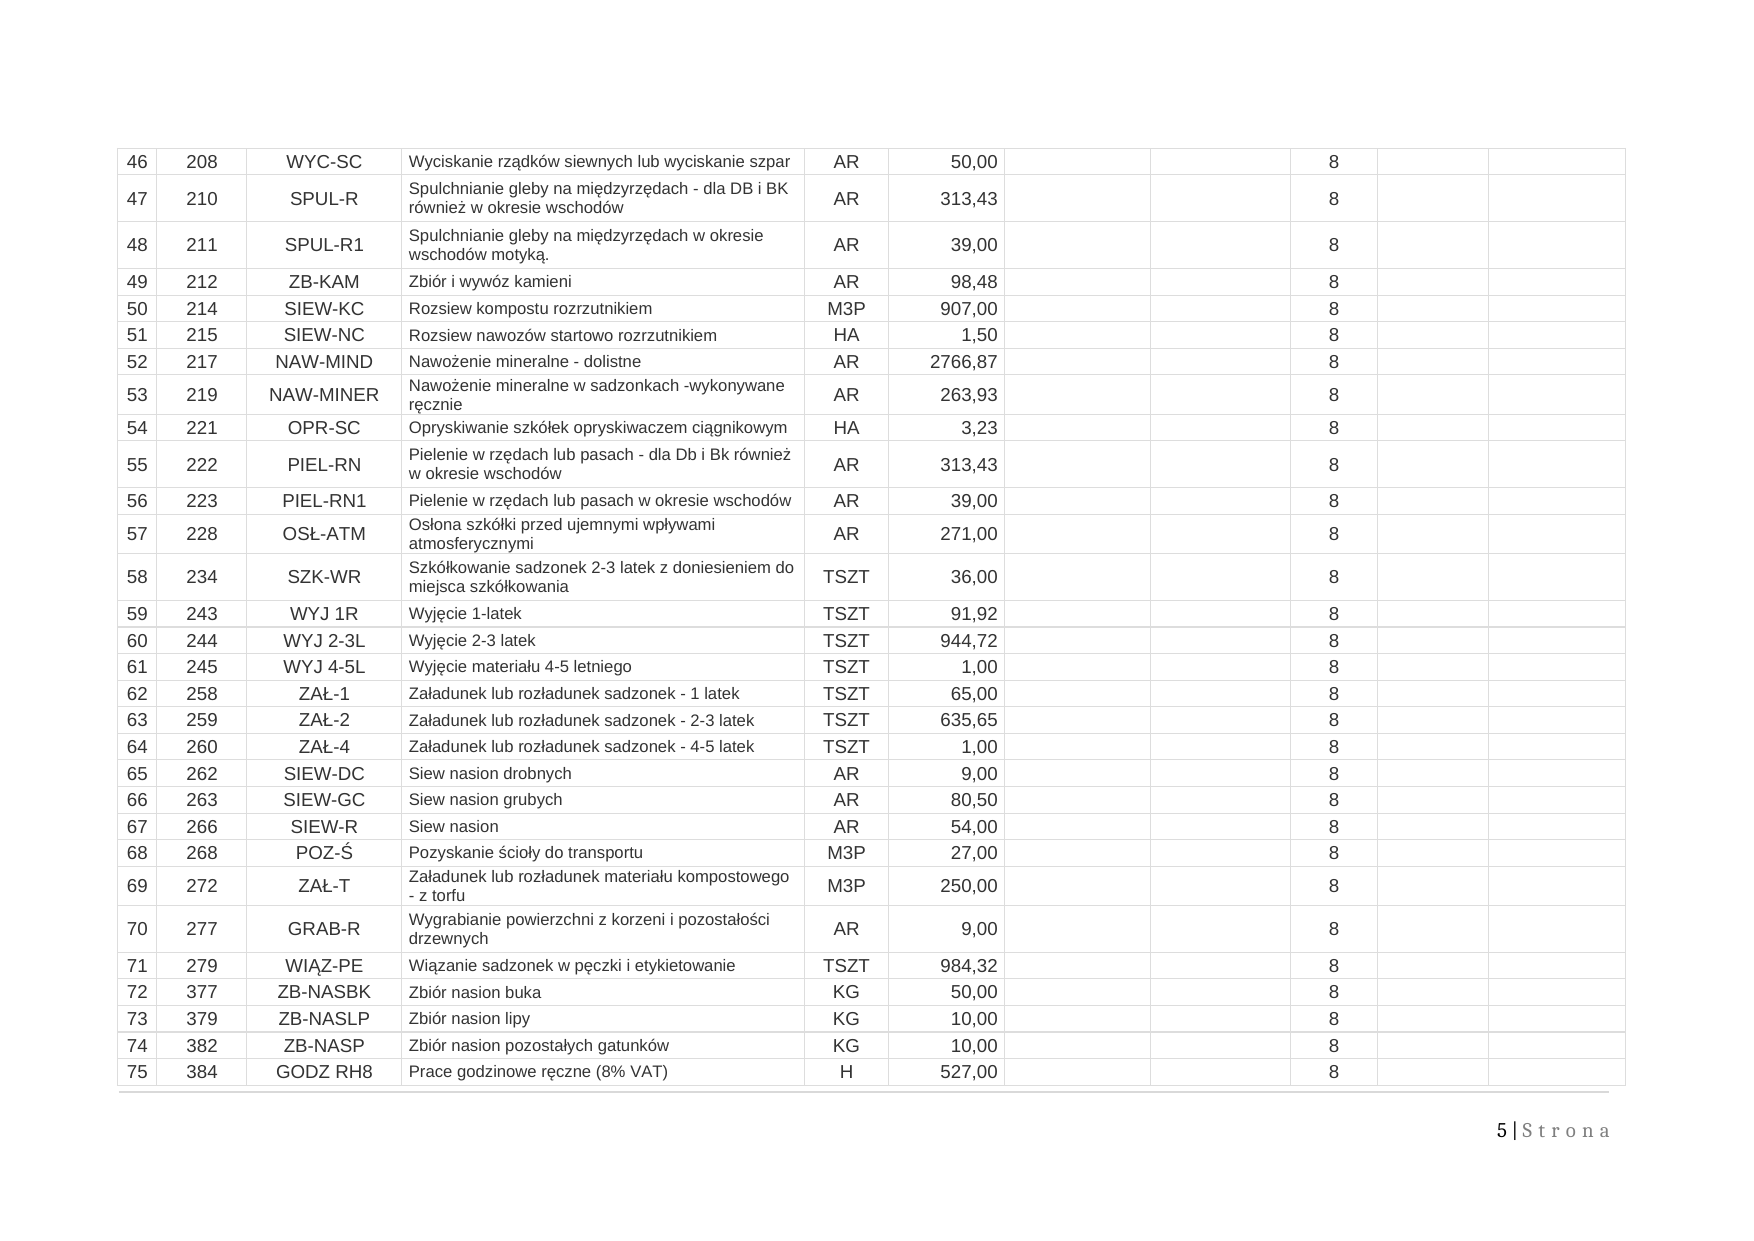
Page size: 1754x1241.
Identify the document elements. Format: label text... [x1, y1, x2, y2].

table_cell 68 [118, 840, 156, 866]
table_cell 279 [157, 953, 246, 978]
table_cell [1005, 681, 1150, 706]
table_cell KG [805, 1006, 888, 1031]
table_cell [1489, 1033, 1625, 1058]
table_cell 271,00 [889, 515, 1004, 553]
table_cell [1378, 681, 1488, 706]
table_cell TSZT [805, 953, 888, 978]
table_cell 72 [118, 979, 156, 1005]
table_cell ZB-NASLP [247, 1006, 401, 1031]
table_cell [1005, 906, 1150, 952]
table_cell [1378, 1006, 1488, 1031]
table_cell [1489, 269, 1625, 294]
table_cell 377 [157, 979, 246, 1005]
table_cell [1151, 269, 1290, 294]
table_cell [1489, 441, 1625, 487]
table_cell [1005, 601, 1150, 626]
table_cell 1,00 [889, 654, 1004, 679]
table_cell 50 [118, 296, 156, 321]
table_cell 228 [157, 515, 246, 553]
table_cell [1005, 1006, 1150, 1031]
table_cell AR [805, 787, 888, 812]
table_cell 48 [118, 222, 156, 268]
table_cell [1378, 375, 1488, 414]
table_cell 64 [118, 734, 156, 759]
table_cell 8 [1291, 415, 1377, 440]
table_cell 260 [157, 734, 246, 759]
table_cell [1005, 867, 1150, 905]
table_cell NAW-MINER [247, 375, 401, 414]
table_cell Wyjęcie 1-latek [402, 601, 804, 626]
table_cell SIEW-R [247, 814, 401, 839]
table_cell Siew nasion grubych [402, 787, 804, 812]
table_cell [1005, 296, 1150, 321]
table_cell [1489, 734, 1625, 759]
table_cell 8 [1291, 222, 1377, 268]
table_cell [1151, 760, 1290, 786]
table_cell 9,00 [889, 760, 1004, 786]
table_cell 8 [1291, 601, 1377, 626]
table_cell AR [805, 488, 888, 514]
table_cell [1489, 375, 1625, 414]
table_cell 944,72 [889, 628, 1004, 653]
table_cell 208 [157, 149, 246, 174]
table_cell 268 [157, 840, 246, 866]
table_cell [1151, 1059, 1290, 1084]
table_cell 59 [118, 601, 156, 626]
table_cell Pozyskanie ścioły do transportu [402, 840, 804, 866]
table_cell 8 [1291, 269, 1377, 294]
table_cell SIEW-GC [247, 787, 401, 812]
table_cell [1005, 787, 1150, 812]
table_cell [1489, 953, 1625, 978]
table_cell SIEW-NC [247, 322, 401, 348]
table_cell TSZT [805, 681, 888, 706]
table_cell [1151, 1033, 1290, 1058]
table_cell [1151, 906, 1290, 952]
table_cell 73 [118, 1006, 156, 1031]
table_cell SPUL-R [247, 175, 401, 221]
table_cell [1378, 1059, 1488, 1084]
table_cell [1151, 149, 1290, 174]
table_cell Zbiór nasion buka [402, 979, 804, 1005]
table_cell [1151, 175, 1290, 221]
table_cell [1378, 441, 1488, 487]
table_cell 258 [157, 681, 246, 706]
table_cell TSZT [805, 554, 888, 600]
table_cell [1378, 175, 1488, 221]
table_cell 250,00 [889, 867, 1004, 905]
table_cell 8 [1291, 1033, 1377, 1058]
table_cell Wygrabianie powierzchni z korzeni i pozostałości drzewnych [402, 906, 804, 952]
table_cell [1005, 628, 1150, 653]
table_cell 8 [1291, 1059, 1377, 1084]
table_cell 8 [1291, 322, 1377, 348]
table_cell [1489, 415, 1625, 440]
table_cell 262 [157, 760, 246, 786]
table_cell [1489, 322, 1625, 348]
table_cell 39,00 [889, 488, 1004, 514]
table_cell 379 [157, 1006, 246, 1031]
table_cell [1489, 296, 1625, 321]
table_cell ZB-KAM [247, 269, 401, 294]
table_cell AR [805, 906, 888, 952]
table_cell 8 [1291, 681, 1377, 706]
table_cell 635,65 [889, 707, 1004, 733]
table_cell Rozsiew nawozów startowo rozrzutnikiem [402, 322, 804, 348]
table_cell 222 [157, 441, 246, 487]
table_cell 8 [1291, 175, 1377, 221]
table_cell [1489, 906, 1625, 952]
table_cell [1005, 1059, 1150, 1084]
table_cell [1378, 760, 1488, 786]
table_cell [1378, 554, 1488, 600]
table_cell KG [805, 979, 888, 1005]
table_cell 245 [157, 654, 246, 679]
table_cell 53 [118, 375, 156, 414]
table_cell 54 [118, 415, 156, 440]
table_cell 243 [157, 601, 246, 626]
table_cell [1151, 681, 1290, 706]
table_cell 36,00 [889, 554, 1004, 600]
table_cell [1151, 979, 1290, 1005]
table_cell 8 [1291, 375, 1377, 414]
table_cell [1489, 349, 1625, 374]
table_cell [1005, 488, 1150, 514]
table_cell [1489, 787, 1625, 812]
table_cell [1005, 979, 1150, 1005]
table_cell [1005, 554, 1150, 600]
table_cell [1005, 149, 1150, 174]
table_cell [1151, 296, 1290, 321]
table_cell 10,00 [889, 1006, 1004, 1031]
table_cell WYJ 1R [247, 601, 401, 626]
table_cell [1378, 269, 1488, 294]
table_cell H [805, 1059, 888, 1084]
table_cell 907,00 [889, 296, 1004, 321]
table_cell [1005, 515, 1150, 553]
table_cell Nawożenie mineralne w sadzonkach -wykonywane ręcznie [402, 375, 804, 414]
table_cell PIEL-RN [247, 441, 401, 487]
table_cell 215 [157, 322, 246, 348]
table_cell 80,50 [889, 787, 1004, 812]
table_cell 69 [118, 867, 156, 905]
table_cell 49 [118, 269, 156, 294]
table_cell 62 [118, 681, 156, 706]
table_cell 46 [118, 149, 156, 174]
table_cell ZAŁ-1 [247, 681, 401, 706]
table_cell [1378, 488, 1488, 514]
table_cell 65 [118, 760, 156, 786]
table_cell [1489, 867, 1625, 905]
table_cell 61 [118, 654, 156, 679]
table_cell AR [805, 441, 888, 487]
table_cell ZAŁ-4 [247, 734, 401, 759]
table_cell Rozsiew kompostu rozrzutnikiem [402, 296, 804, 321]
table_cell 50,00 [889, 979, 1004, 1005]
table_cell [1489, 222, 1625, 268]
table_cell AR [805, 149, 888, 174]
table_cell 244 [157, 628, 246, 653]
table_cell HA [805, 415, 888, 440]
table_cell PIEL-RN1 [247, 488, 401, 514]
table_cell [1489, 1006, 1625, 1031]
table_cell [1151, 488, 1290, 514]
table_cell 60 [118, 628, 156, 653]
table_cell 98,48 [889, 269, 1004, 294]
table_cell [1005, 734, 1150, 759]
table_cell [1005, 322, 1150, 348]
table_cell [1489, 979, 1625, 1005]
table_cell [1151, 953, 1290, 978]
table_cell 8 [1291, 906, 1377, 952]
table_cell [1151, 515, 1290, 553]
table_cell OPR-SC [247, 415, 401, 440]
table_cell 1,00 [889, 734, 1004, 759]
table_cell 58 [118, 554, 156, 600]
table_cell 8 [1291, 554, 1377, 600]
table_cell 212 [157, 269, 246, 294]
table_cell [1489, 654, 1625, 679]
table_cell [1378, 628, 1488, 653]
table_cell [1151, 349, 1290, 374]
table_cell GODZ RH8 [247, 1059, 401, 1084]
table_cell 74 [118, 1033, 156, 1058]
table_cell [1489, 149, 1625, 174]
table_cell [1378, 296, 1488, 321]
table_cell TSZT [805, 707, 888, 733]
table_cell [1151, 375, 1290, 414]
table_cell 8 [1291, 760, 1377, 786]
table_cell 8 [1291, 441, 1377, 487]
table_cell Szkółkowanie sadzonek 2-3 latek z doniesieniem do miejsca szkółkowania [402, 554, 804, 600]
table_cell 39,00 [889, 222, 1004, 268]
table_cell [1378, 734, 1488, 759]
table_cell [1005, 375, 1150, 414]
table_cell 223 [157, 488, 246, 514]
table_cell 8 [1291, 149, 1377, 174]
table_cell 8 [1291, 979, 1377, 1005]
table_cell ZB-NASP [247, 1033, 401, 1058]
table_cell HA [805, 322, 888, 348]
table_cell 8 [1291, 515, 1377, 553]
table_cell 56 [118, 488, 156, 514]
table_cell ZAŁ-T [247, 867, 401, 905]
table_cell 8 [1291, 296, 1377, 321]
table_cell 50,00 [889, 149, 1004, 174]
table_cell 313,43 [889, 441, 1004, 487]
table_cell Opryskiwanie szkółek opryskiwaczem ciągnikowym [402, 415, 804, 440]
table_cell [1005, 840, 1150, 866]
table_cell [1005, 707, 1150, 733]
table_cell AR [805, 375, 888, 414]
table_cell TSZT [805, 654, 888, 679]
table_cell Załadunek lub rozładunek materiału kompostowego - z torfu [402, 867, 804, 905]
table_cell [1151, 322, 1290, 348]
table_cell 63 [118, 707, 156, 733]
table_cell M3P [805, 867, 888, 905]
table_cell 71 [118, 953, 156, 978]
table_cell 8 [1291, 867, 1377, 905]
table_cell [1489, 554, 1625, 600]
table_cell 27,00 [889, 840, 1004, 866]
table_cell [1378, 222, 1488, 268]
table_cell [1378, 787, 1488, 812]
table_cell Osłona szkółki przed ujemnymi wpływami atmosferycznymi [402, 515, 804, 553]
table_cell GRAB-R [247, 906, 401, 952]
table_cell Załadunek lub rozładunek sadzonek - 1 latek [402, 681, 804, 706]
table_cell Załadunek lub rozładunek sadzonek - 4-5 latek [402, 734, 804, 759]
table_cell Siew nasion drobnych [402, 760, 804, 786]
table_cell SIEW-DC [247, 760, 401, 786]
table_cell [1005, 222, 1150, 268]
table_cell [1151, 867, 1290, 905]
table_cell 9,00 [889, 906, 1004, 952]
table_cell [1489, 840, 1625, 866]
table_cell 259 [157, 707, 246, 733]
table_cell M3P [805, 296, 888, 321]
table_cell 52 [118, 349, 156, 374]
table_cell [1005, 441, 1150, 487]
table_cell AR [805, 814, 888, 839]
table_cell [1489, 175, 1625, 221]
table_cell [1151, 554, 1290, 600]
table_cell AR [805, 515, 888, 553]
table_cell [1489, 760, 1625, 786]
table_cell Zbiór nasion pozostałych gatunków [402, 1033, 804, 1058]
table_cell 8 [1291, 814, 1377, 839]
table_cell [1378, 515, 1488, 553]
table_cell 8 [1291, 953, 1377, 978]
table_cell 263,93 [889, 375, 1004, 414]
table_cell [1489, 488, 1625, 514]
table_cell SPUL-R1 [247, 222, 401, 268]
table_cell 8 [1291, 654, 1377, 679]
table_cell [1378, 1033, 1488, 1058]
table_cell 210 [157, 175, 246, 221]
table_cell [1489, 1059, 1625, 1084]
table_cell [1005, 654, 1150, 679]
table_cell 8 [1291, 1006, 1377, 1031]
table_cell 382 [157, 1033, 246, 1058]
table_cell NAW-MIND [247, 349, 401, 374]
table_cell 984,32 [889, 953, 1004, 978]
table_cell ZAŁ-2 [247, 707, 401, 733]
table_cell 266 [157, 814, 246, 839]
table_cell [1378, 415, 1488, 440]
table_cell TSZT [805, 601, 888, 626]
table_cell 1,50 [889, 322, 1004, 348]
table_cell WIĄZ-PE [247, 953, 401, 978]
table_cell 527,00 [889, 1059, 1004, 1084]
table_cell [1489, 601, 1625, 626]
table_cell [1005, 953, 1150, 978]
table_cell 8 [1291, 734, 1377, 759]
table_cell POZ-Ś [247, 840, 401, 866]
table_cell WYJ 2-3L [247, 628, 401, 653]
table_cell 66 [118, 787, 156, 812]
table_cell AR [805, 349, 888, 374]
table_cell [1005, 1033, 1150, 1058]
table_cell 272 [157, 867, 246, 905]
table_cell 8 [1291, 488, 1377, 514]
table_cell Spulchnianie gleby na międzyrzędach - dla DB i BK również w okresie wschodów [402, 175, 804, 221]
table_cell [1378, 867, 1488, 905]
table_cell [1378, 322, 1488, 348]
table_cell [1378, 953, 1488, 978]
table_cell [1005, 349, 1150, 374]
table_cell [1378, 601, 1488, 626]
table_cell 54,00 [889, 814, 1004, 839]
table_cell 2766,87 [889, 349, 1004, 374]
table_cell WYC-SC [247, 149, 401, 174]
table_cell M3P [805, 840, 888, 866]
table_cell [1151, 628, 1290, 653]
table_cell 10,00 [889, 1033, 1004, 1058]
table_cell Pielenie w rzędach lub pasach - dla Db i Bk również w okresie wschodów [402, 441, 804, 487]
table_cell AR [805, 175, 888, 221]
table_cell 313,43 [889, 175, 1004, 221]
table_cell [1151, 441, 1290, 487]
table_cell 51 [118, 322, 156, 348]
table_cell 70 [118, 906, 156, 952]
table_cell [1489, 681, 1625, 706]
table_cell AR [805, 760, 888, 786]
table_cell 8 [1291, 349, 1377, 374]
table_cell Prace godzinowe ręczne (8% VAT) [402, 1059, 804, 1084]
table_cell Zbiór i wywóz kamieni [402, 269, 804, 294]
table_cell [1378, 979, 1488, 1005]
table_cell 277 [157, 906, 246, 952]
table_cell [1378, 654, 1488, 679]
table_cell 3,23 [889, 415, 1004, 440]
table_cell [1489, 707, 1625, 733]
table_cell ZB-NASBK [247, 979, 401, 1005]
table_cell [1151, 707, 1290, 733]
table_cell [1151, 654, 1290, 679]
table_cell [1489, 628, 1625, 653]
table_cell Spulchnianie gleby na międzyrzędach w okresie wschodów motyką. [402, 222, 804, 268]
table_cell 8 [1291, 787, 1377, 812]
table_cell Nawożenie mineralne - dolistne [402, 349, 804, 374]
table_cell [1378, 349, 1488, 374]
table_cell [1151, 734, 1290, 759]
table_cell OSŁ-ATM [247, 515, 401, 553]
table_cell 55 [118, 441, 156, 487]
table_cell [1378, 707, 1488, 733]
table_cell [1005, 814, 1150, 839]
table_cell Pielenie w rzędach lub pasach w okresie wschodów [402, 488, 804, 514]
table_cell [1005, 415, 1150, 440]
table_cell [1151, 787, 1290, 812]
table_cell AR [805, 222, 888, 268]
table_cell TSZT [805, 628, 888, 653]
table_cell 8 [1291, 707, 1377, 733]
table_cell Zbiór nasion lipy [402, 1006, 804, 1031]
table_cell 263 [157, 787, 246, 812]
table_cell [1378, 840, 1488, 866]
table_cell [1151, 840, 1290, 866]
table_cell [1151, 601, 1290, 626]
table_cell 8 [1291, 840, 1377, 866]
table_cell Wyciskanie rządków siewnych lub wyciskanie szpar [402, 149, 804, 174]
table_cell Wyjęcie materiału 4-5 letniego [402, 654, 804, 679]
table_cell 214 [157, 296, 246, 321]
table_cell Siew nasion [402, 814, 804, 839]
table_cell [1489, 814, 1625, 839]
table_cell 211 [157, 222, 246, 268]
table_cell 57 [118, 515, 156, 553]
table_cell 47 [118, 175, 156, 221]
table_cell [1005, 760, 1150, 786]
table_cell [1005, 269, 1150, 294]
table_cell TSZT [805, 734, 888, 759]
table_cell KG [805, 1033, 888, 1058]
table_cell [1489, 515, 1625, 553]
table_cell [1151, 222, 1290, 268]
table_cell [1378, 906, 1488, 952]
table_cell 91,92 [889, 601, 1004, 626]
table_cell 219 [157, 375, 246, 414]
table_cell AR [805, 269, 888, 294]
table_cell 8 [1291, 628, 1377, 653]
table_cell [1005, 175, 1150, 221]
table_cell [1151, 415, 1290, 440]
table_cell SIEW-KC [247, 296, 401, 321]
table_cell [1378, 149, 1488, 174]
table_cell 67 [118, 814, 156, 839]
table_cell 384 [157, 1059, 246, 1084]
table_cell Wyjęcie 2-3 latek [402, 628, 804, 653]
table_cell SZK-WR [247, 554, 401, 600]
table_cell WYJ 4-5L [247, 654, 401, 679]
table_cell [1378, 814, 1488, 839]
table_cell 217 [157, 349, 246, 374]
table_cell [1151, 814, 1290, 839]
table_cell 75 [118, 1059, 156, 1084]
table_cell 221 [157, 415, 246, 440]
table_cell Wiązanie sadzonek w pęczki i etykietowanie [402, 953, 804, 978]
table_cell 234 [157, 554, 246, 600]
table_cell Załadunek lub rozładunek sadzonek - 2-3 latek [402, 707, 804, 733]
table_cell 65,00 [889, 681, 1004, 706]
table_cell [1151, 1006, 1290, 1031]
